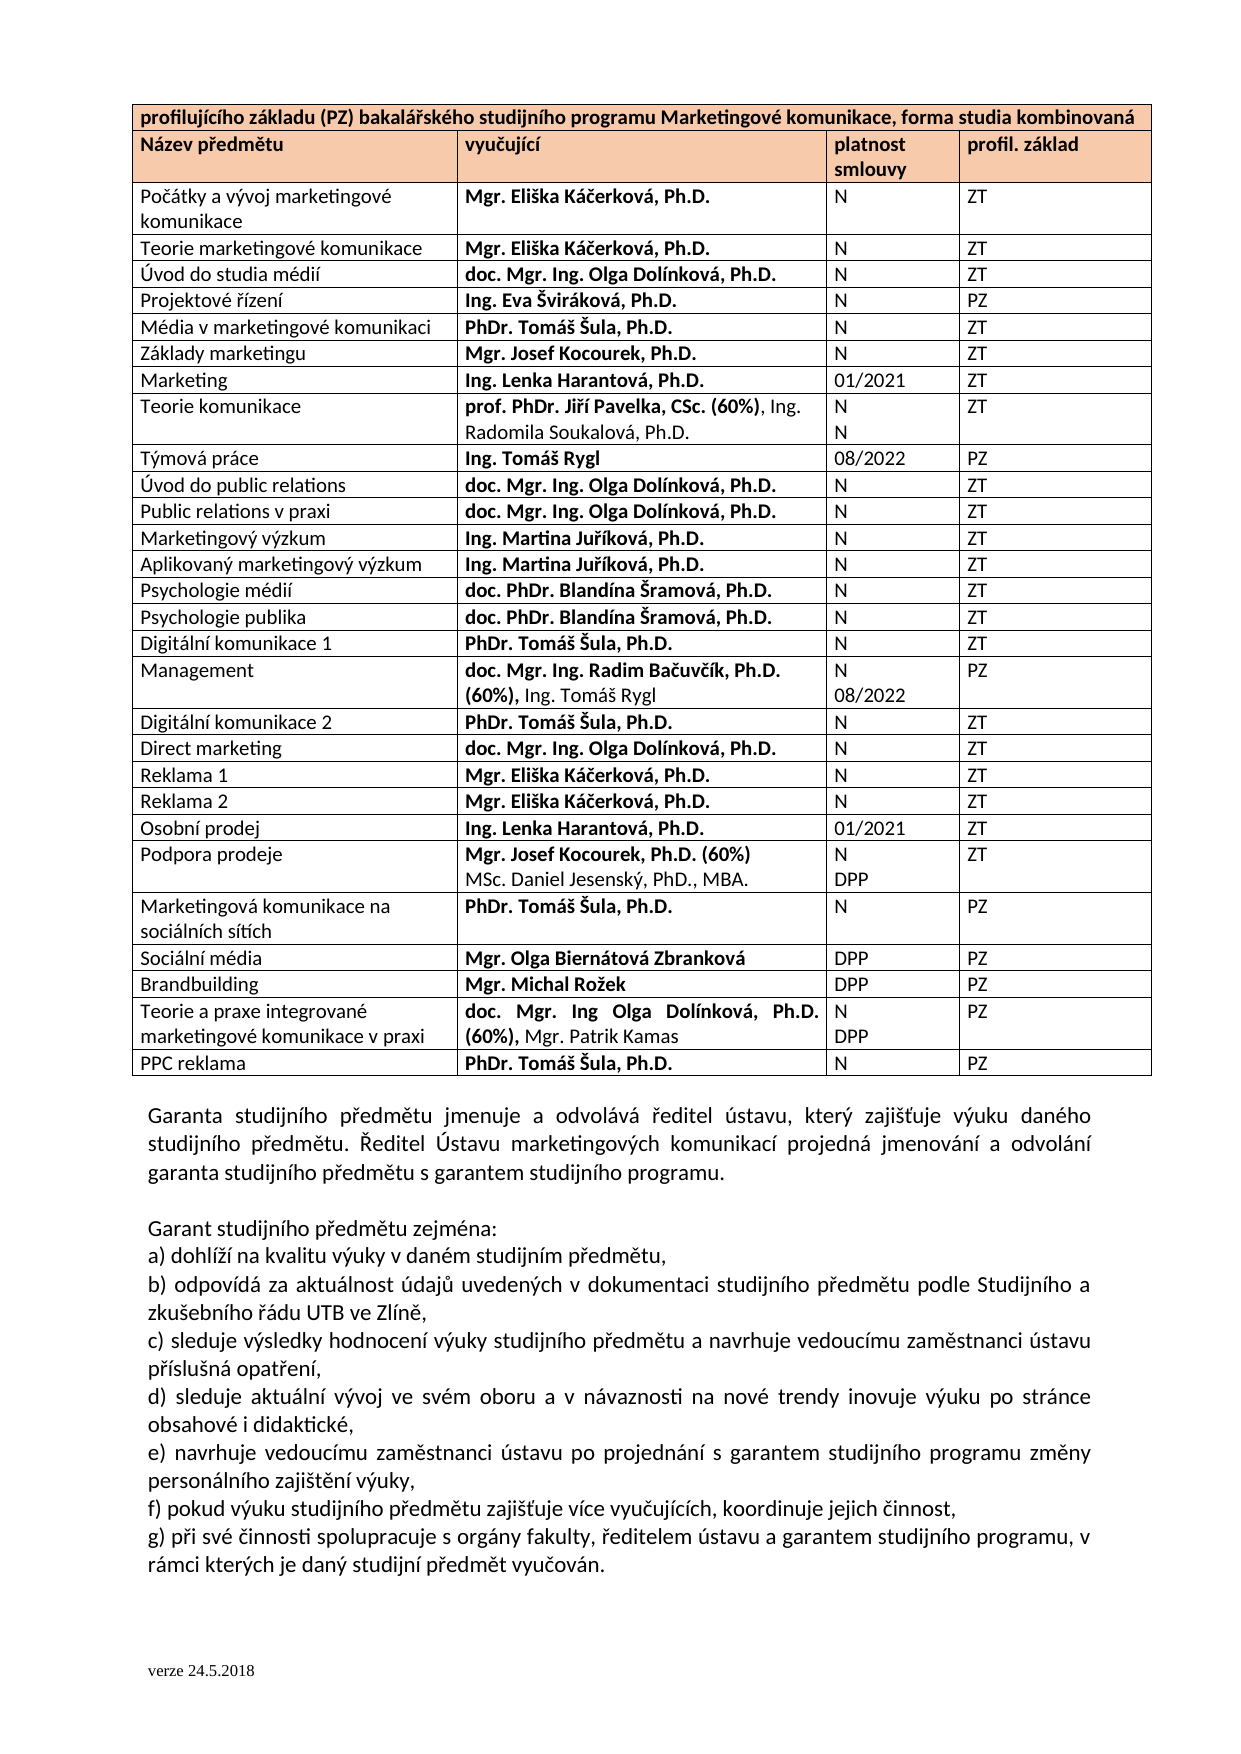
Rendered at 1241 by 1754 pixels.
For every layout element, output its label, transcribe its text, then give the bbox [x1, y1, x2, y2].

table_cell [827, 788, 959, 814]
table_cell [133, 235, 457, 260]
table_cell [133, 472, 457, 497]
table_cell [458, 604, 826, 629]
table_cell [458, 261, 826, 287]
text a) dohlíží na kvalitu výuky v daném studijním předmětu, [148, 1242, 1093, 1270]
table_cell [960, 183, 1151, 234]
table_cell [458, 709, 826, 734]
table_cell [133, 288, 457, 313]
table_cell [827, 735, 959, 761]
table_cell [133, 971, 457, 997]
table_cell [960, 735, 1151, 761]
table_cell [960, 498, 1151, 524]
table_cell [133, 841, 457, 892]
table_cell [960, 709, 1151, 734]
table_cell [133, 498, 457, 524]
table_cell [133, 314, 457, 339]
text Garant studijního předmětu zejména: [148, 1214, 1093, 1242]
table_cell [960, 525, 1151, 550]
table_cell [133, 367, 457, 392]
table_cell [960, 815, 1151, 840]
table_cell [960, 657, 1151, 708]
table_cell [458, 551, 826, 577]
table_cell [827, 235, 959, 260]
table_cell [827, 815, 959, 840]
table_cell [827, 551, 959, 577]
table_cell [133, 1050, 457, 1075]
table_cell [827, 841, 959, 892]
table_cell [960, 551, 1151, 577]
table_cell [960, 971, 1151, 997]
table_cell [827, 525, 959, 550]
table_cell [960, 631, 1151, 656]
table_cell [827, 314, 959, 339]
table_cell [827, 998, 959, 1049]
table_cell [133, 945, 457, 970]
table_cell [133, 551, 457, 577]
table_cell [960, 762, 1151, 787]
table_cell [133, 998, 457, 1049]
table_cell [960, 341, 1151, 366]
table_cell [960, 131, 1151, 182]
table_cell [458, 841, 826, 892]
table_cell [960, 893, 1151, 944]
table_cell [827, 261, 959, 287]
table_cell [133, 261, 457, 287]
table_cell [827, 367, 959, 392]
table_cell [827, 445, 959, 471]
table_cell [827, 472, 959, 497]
text Garanta studijního předmětu jmenuje a odvolává ředitel ústavu, který zajišťuje výuku daného studijního předmětu. Ředitel Ústavu marketingových komunikací projedná jmenování a odvolání garanta studijního předmětu s garantem studijního programu. [148, 1102, 1093, 1186]
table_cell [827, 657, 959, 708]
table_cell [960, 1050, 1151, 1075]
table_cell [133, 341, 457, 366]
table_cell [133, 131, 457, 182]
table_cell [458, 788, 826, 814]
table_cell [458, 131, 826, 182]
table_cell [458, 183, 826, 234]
text f) pokud výuku studijního předmětu zajišťuje více vyučujících, koordinuje jejich činnost, [148, 1494, 1093, 1522]
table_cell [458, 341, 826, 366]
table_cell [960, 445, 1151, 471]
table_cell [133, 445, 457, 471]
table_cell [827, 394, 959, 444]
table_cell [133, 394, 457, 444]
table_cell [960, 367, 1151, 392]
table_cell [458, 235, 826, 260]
text b) odpovídá za aktuálnost údajů uvedených v dokumentaci studijního předmětu podle Studijního a zkušebního řádu UTB ve Zlíně, [148, 1270, 1093, 1326]
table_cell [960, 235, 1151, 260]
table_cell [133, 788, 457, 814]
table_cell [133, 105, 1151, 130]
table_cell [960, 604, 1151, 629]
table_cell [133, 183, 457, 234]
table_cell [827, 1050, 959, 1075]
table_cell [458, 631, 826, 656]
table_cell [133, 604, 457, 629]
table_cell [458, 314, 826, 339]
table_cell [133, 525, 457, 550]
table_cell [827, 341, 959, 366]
text c) sleduje výsledky hodnocení výuky studijního předmětu a navrhuje vedoucímu zaměstnanci ústavu příslušná opatření, [148, 1326, 1093, 1382]
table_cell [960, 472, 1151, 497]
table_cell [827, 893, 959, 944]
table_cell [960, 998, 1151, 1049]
text d) sleduje aktuální vývoj ve svém oboru a v návaznosti na nové trendy inovuje výuku po stránce obsahové i didaktické, [148, 1382, 1093, 1438]
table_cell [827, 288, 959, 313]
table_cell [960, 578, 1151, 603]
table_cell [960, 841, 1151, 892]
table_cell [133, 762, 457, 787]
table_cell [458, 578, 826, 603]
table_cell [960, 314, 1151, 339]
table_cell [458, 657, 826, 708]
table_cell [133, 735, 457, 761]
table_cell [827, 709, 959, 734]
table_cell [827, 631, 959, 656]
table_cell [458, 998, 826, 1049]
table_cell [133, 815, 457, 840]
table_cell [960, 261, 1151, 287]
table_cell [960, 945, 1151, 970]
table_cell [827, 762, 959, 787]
text g) při své činnosti spolupracuje s orgány fakulty, ředitelem ústavu a garantem studijního programu, v rámci kterých je daný studijní předmět vyučován. [148, 1522, 1093, 1578]
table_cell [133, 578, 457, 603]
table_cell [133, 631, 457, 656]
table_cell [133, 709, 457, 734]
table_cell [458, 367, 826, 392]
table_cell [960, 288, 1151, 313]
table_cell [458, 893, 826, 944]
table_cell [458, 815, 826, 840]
text e) navrhuje vedoucímu zaměstnanci ústavu po projednání s garantem studijního programu změny personálního zajištění výuky, [148, 1438, 1093, 1494]
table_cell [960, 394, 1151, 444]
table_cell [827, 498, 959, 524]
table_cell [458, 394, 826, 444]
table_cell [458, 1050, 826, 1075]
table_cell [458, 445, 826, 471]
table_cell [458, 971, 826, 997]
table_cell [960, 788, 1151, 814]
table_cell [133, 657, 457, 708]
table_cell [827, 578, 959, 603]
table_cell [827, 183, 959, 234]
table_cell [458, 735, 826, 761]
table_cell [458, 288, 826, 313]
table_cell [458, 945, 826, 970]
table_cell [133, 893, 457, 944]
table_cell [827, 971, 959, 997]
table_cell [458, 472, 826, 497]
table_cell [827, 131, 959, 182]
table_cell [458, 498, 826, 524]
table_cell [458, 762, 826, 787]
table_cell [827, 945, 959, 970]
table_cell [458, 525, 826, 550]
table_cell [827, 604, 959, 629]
